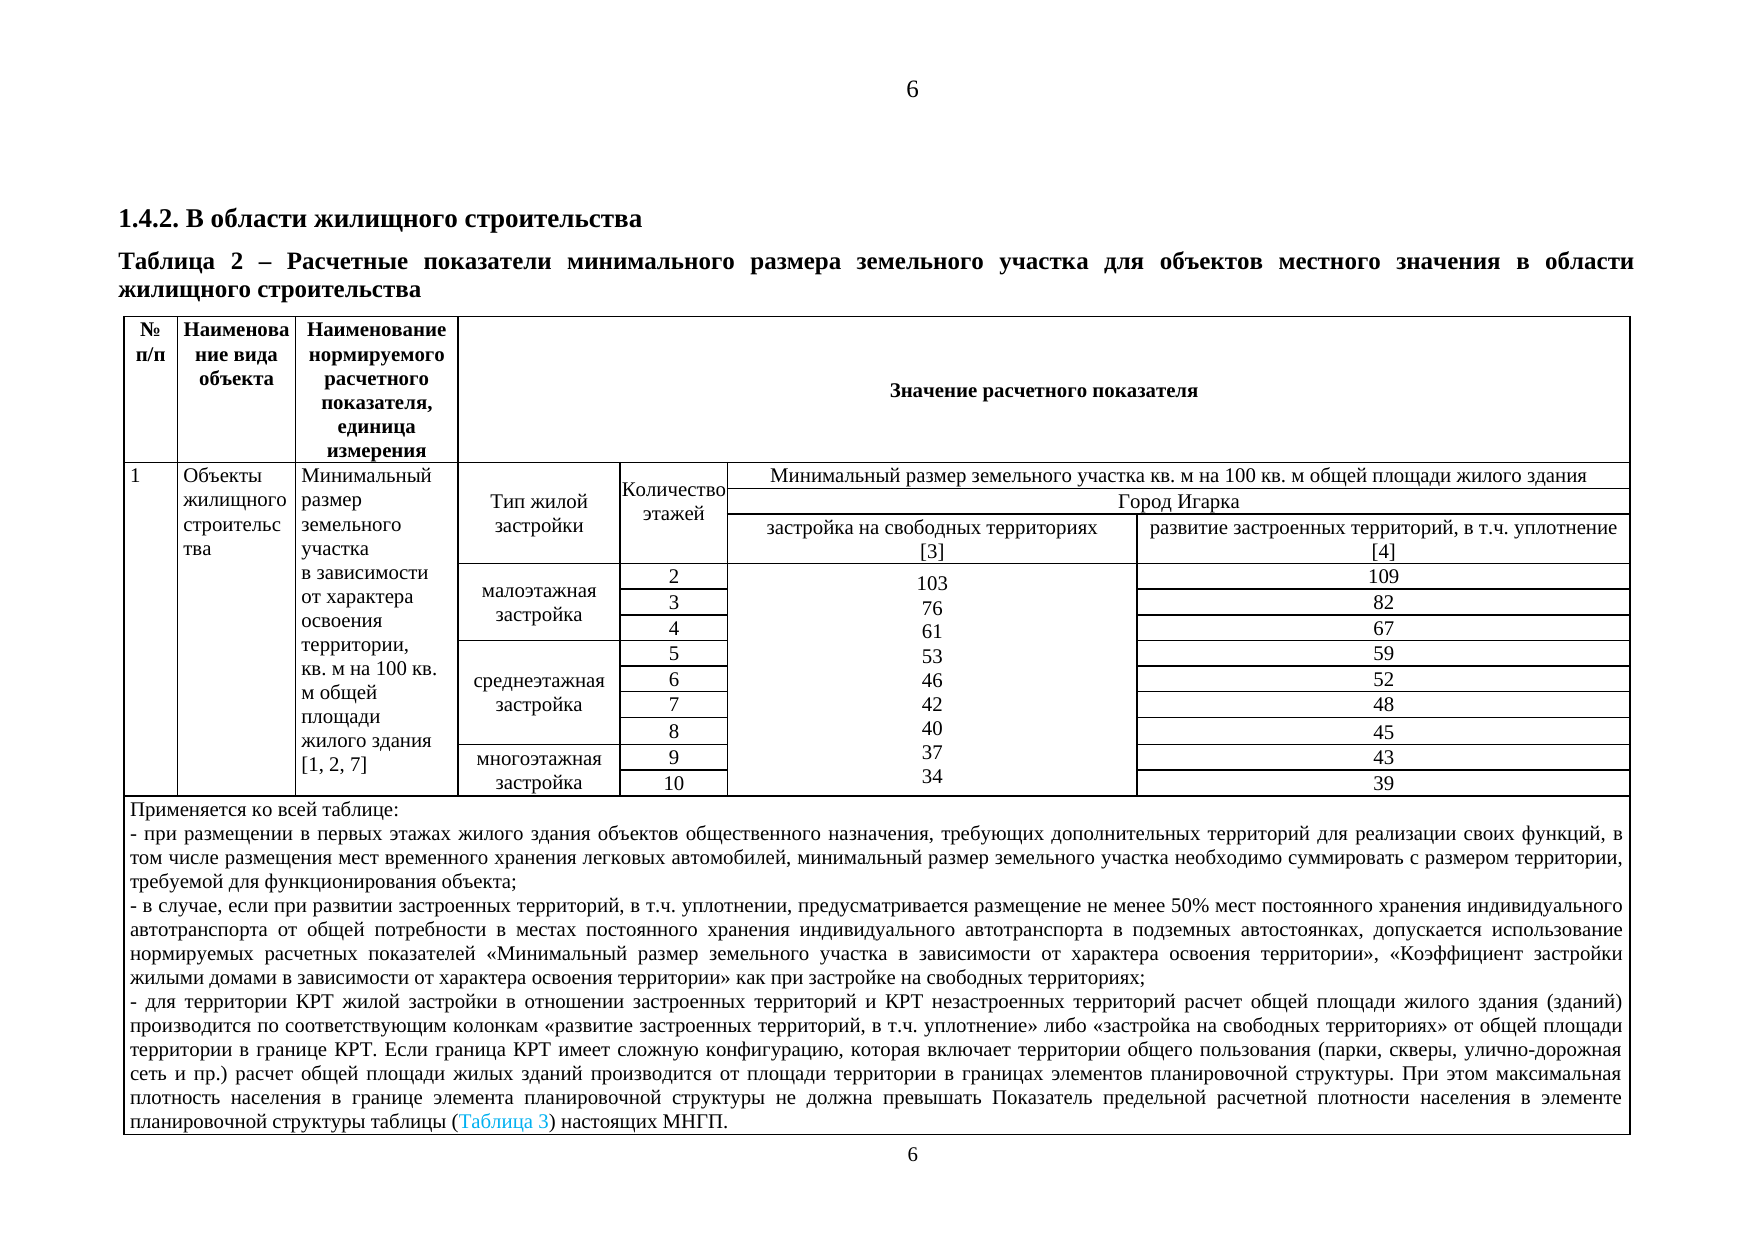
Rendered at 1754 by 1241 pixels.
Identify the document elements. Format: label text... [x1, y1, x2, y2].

table_cell Объекты жилищного строительства [178, 463, 295, 795]
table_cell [125, 797, 1629, 1133]
table_header № п/п [125, 317, 177, 462]
table_cell 8 [621, 718, 727, 744]
text 1.4.2. В области жилищного строительства [118, 202, 1636, 233]
table_cell 67 [1138, 616, 1629, 639]
table_cell Город Игарка [728, 489, 1629, 513]
table_cell 2 [621, 564, 727, 588]
text Таблица 2 – Расчетные показатели минимального размера земельного участка для объектов местного значения в области жилищного строительства [118, 246, 1636, 303]
table_cell 9 [621, 745, 727, 769]
table_cell 5 [621, 641, 727, 665]
table_cell 43 [1138, 745, 1629, 769]
table_cell 52 [1138, 667, 1629, 691]
table_cell 10 [621, 771, 727, 795]
table_cell 7 [621, 692, 727, 716]
table_cell 45 [1138, 718, 1629, 744]
table_cell Количество этажей [621, 463, 727, 563]
table_cell 39 [1138, 771, 1629, 795]
table_cell застройка на свободных территориях [3] [728, 515, 1136, 563]
table_header Наименование нормируемого расчетного показателя, единица измерения [296, 317, 457, 462]
picture [458, 1114, 464, 1126]
table_cell 82 [1138, 590, 1629, 614]
table_cell 48 [1138, 692, 1629, 716]
table_cell 1 [125, 463, 177, 795]
table_cell Тип жилой застройки [459, 463, 619, 563]
table_cell 6 [621, 667, 727, 691]
table_cell Минимальный размер земельного участка в зависимости от характера освоения территории, кв. м на 100 кв. м общей площади жилого здания [1, 2, 7] [296, 463, 457, 795]
table_cell 59 [1138, 641, 1629, 665]
table_cell среднеэтажная застройка [459, 641, 619, 744]
table_cell Минимальный размер земельного участка кв. м на 100 кв. м общей площади жилого здания [728, 463, 1629, 487]
table_cell малоэтажная застройка [459, 564, 619, 639]
table_cell 109 [1138, 564, 1629, 588]
table_cell многоэтажная застройка [459, 745, 619, 795]
table_cell 3 [621, 590, 727, 614]
table_header Значение расчетного показателя [459, 317, 1629, 462]
table_cell развитие застроенных территорий, в т.ч. уплотнение [4] [1138, 515, 1629, 563]
table_cell 103 76 61 53 46 42 40 37 34 [728, 564, 1136, 795]
table_cell 4 [621, 616, 727, 639]
table_header Наименование вида объекта [178, 317, 295, 462]
